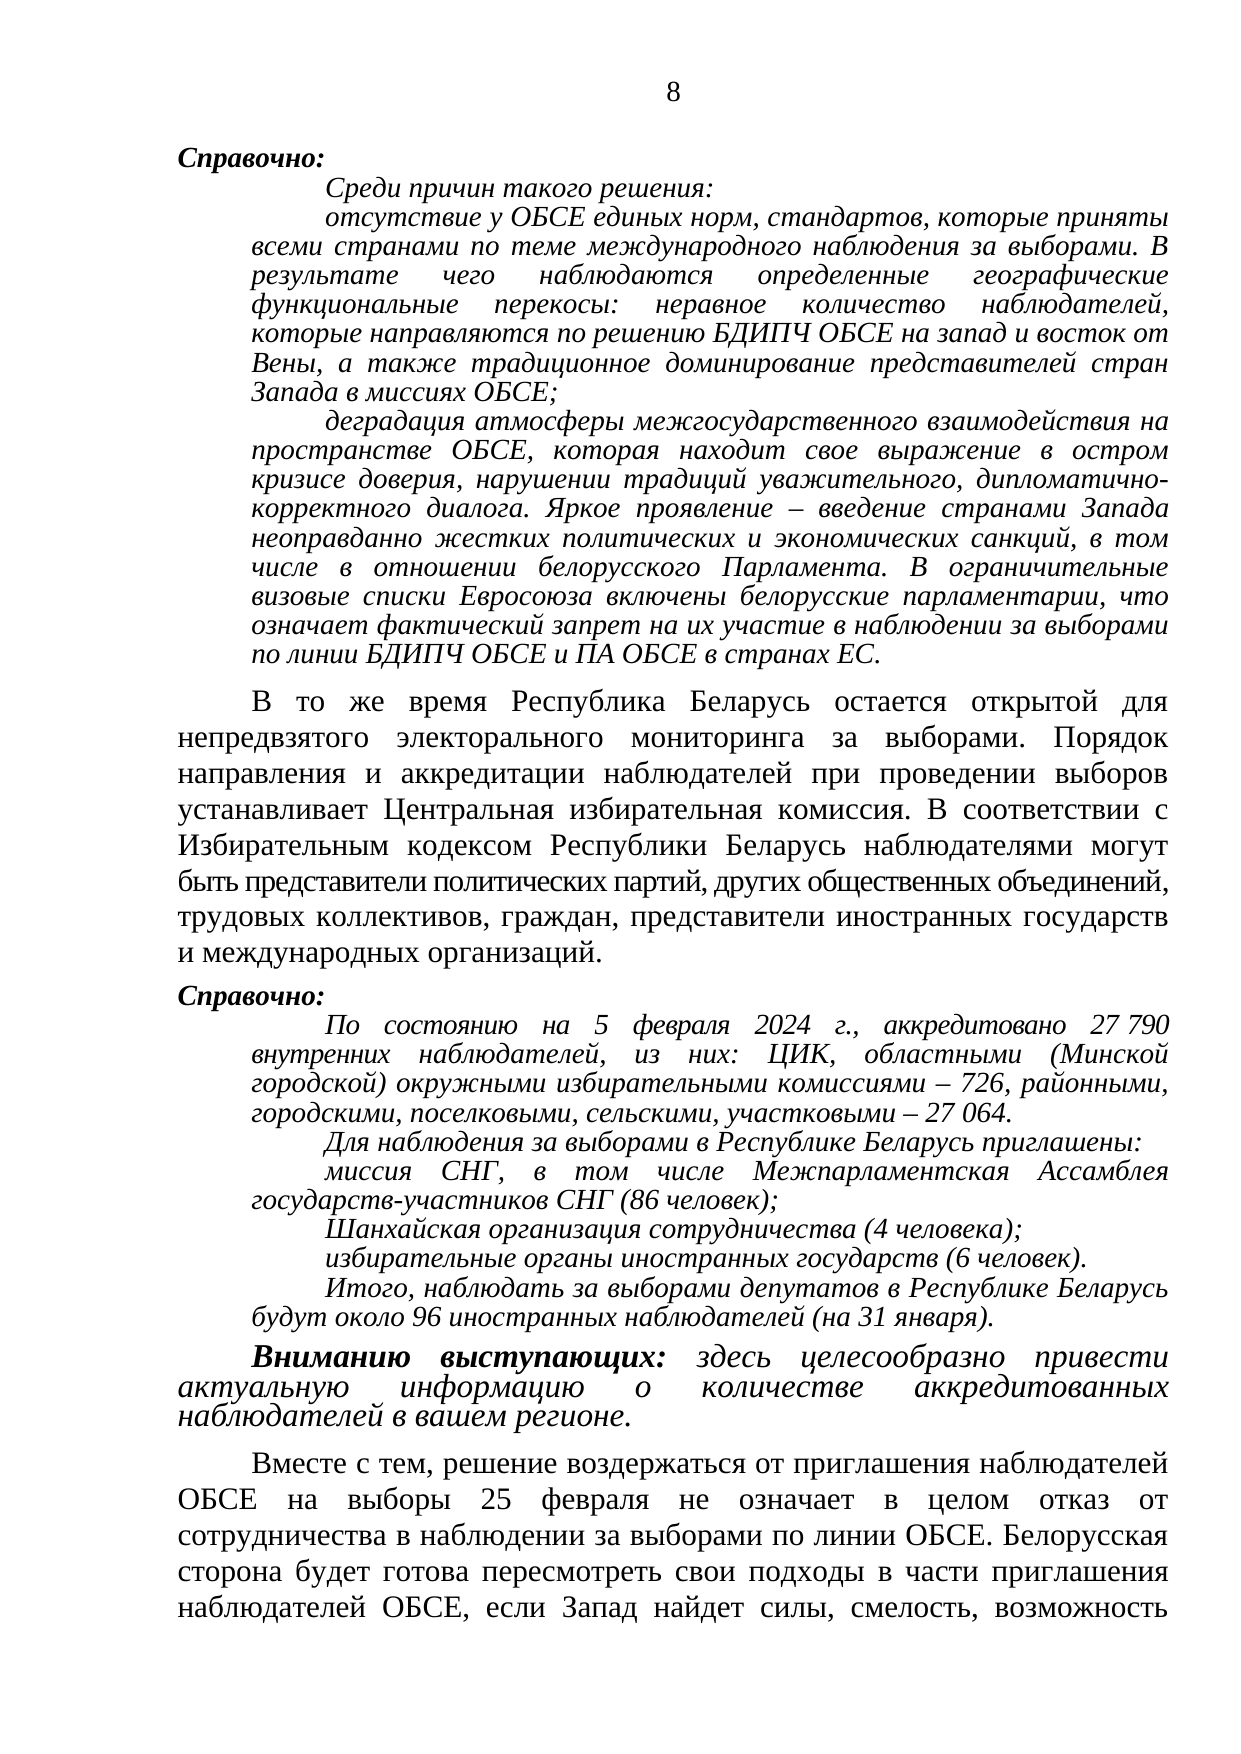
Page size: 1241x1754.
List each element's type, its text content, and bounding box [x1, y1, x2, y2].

text Шанхайская организация сотрудничества (4 человека); [251, 1215, 1169, 1244]
text В то же время Республика Беларусь остается открытой для непредвзятого электорального мониторинга за выборами. Порядок направления и аккредитации наблюдателей при проведении выборов устанавливает Центральная избирательная комиссия. В соответствии с Избирательным кодексом Республики Беларусь наблюдателями могут быть представители политических партий, других общественных объединений, трудовых коллективов, граждан, представители иностранных государств и международных организаций. [177, 682, 1169, 969]
text избирательные органы иностранных государств (6 человек). [251, 1244, 1169, 1274]
text По состоянию на 5 февраля 2024 г., аккредитовано 27 790 внутренних наблюдателей, из них: ЦИК, областными (Минской городской) окружными избирательными комиссиями – 726, районными, городскими, поселковыми, сельскими, участковыми – 27 064. [251, 1011, 1169, 1128]
text Итого, наблюдать за выборами депутатов в Республике Беларусь будут около 96 иностранных наблюдателей (на 31 января). [251, 1274, 1169, 1332]
text отсутствие у ОБСЕ единых норм, стандартов, которые приняты всеми странами по теме международного наблюдения за выборами. В результате чего наблюдаются определенные географические функциональные перекосы: неравное количество наблюдателей, которые направляются по решению БДИПЧ ОБСЕ на запад и восток от Вены, а также традиционное доминирование представителей стран Запада в миссиях ОБСЕ; [251, 203, 1169, 407]
text Справочно: [177, 141, 1169, 174]
text деградация атмосферы межгосударственного взаимодействия на пространстве ОБСЕ, которая находит свое выражение в остром кризисе доверия, нарушении традиций уважительного, дипломатично-корректного диалога. Яркое проявление – введение странами Запада неоправданно жестких политических и экономических санкций, в том числе в отношении белорусского Парламента. В ограничительные визовые списки Евросоюза включены белорусские парламентарии, что означает фактический запрет на их участие в наблюдении за выборами по линии БДИПЧ ОБСЕ и ПА ОБСЕ в странах ЕС. [251, 407, 1169, 669]
text миссия СНГ, в том числе Межпарламентская Ассамблея государств-участников СНГ (86 человек); [251, 1157, 1169, 1215]
text Для наблюдения за выборами в Республике Беларусь приглашены: [251, 1128, 1169, 1157]
text Вниманию выступающих: здесь целесообразно привести актуальную информацию о количестве аккредитованных наблюдателей в вашем регионе. [177, 1344, 1169, 1432]
text Среди причин такого решения: [251, 174, 1169, 203]
text Справочно: [177, 982, 1169, 1011]
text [177, 1444, 1169, 1624]
